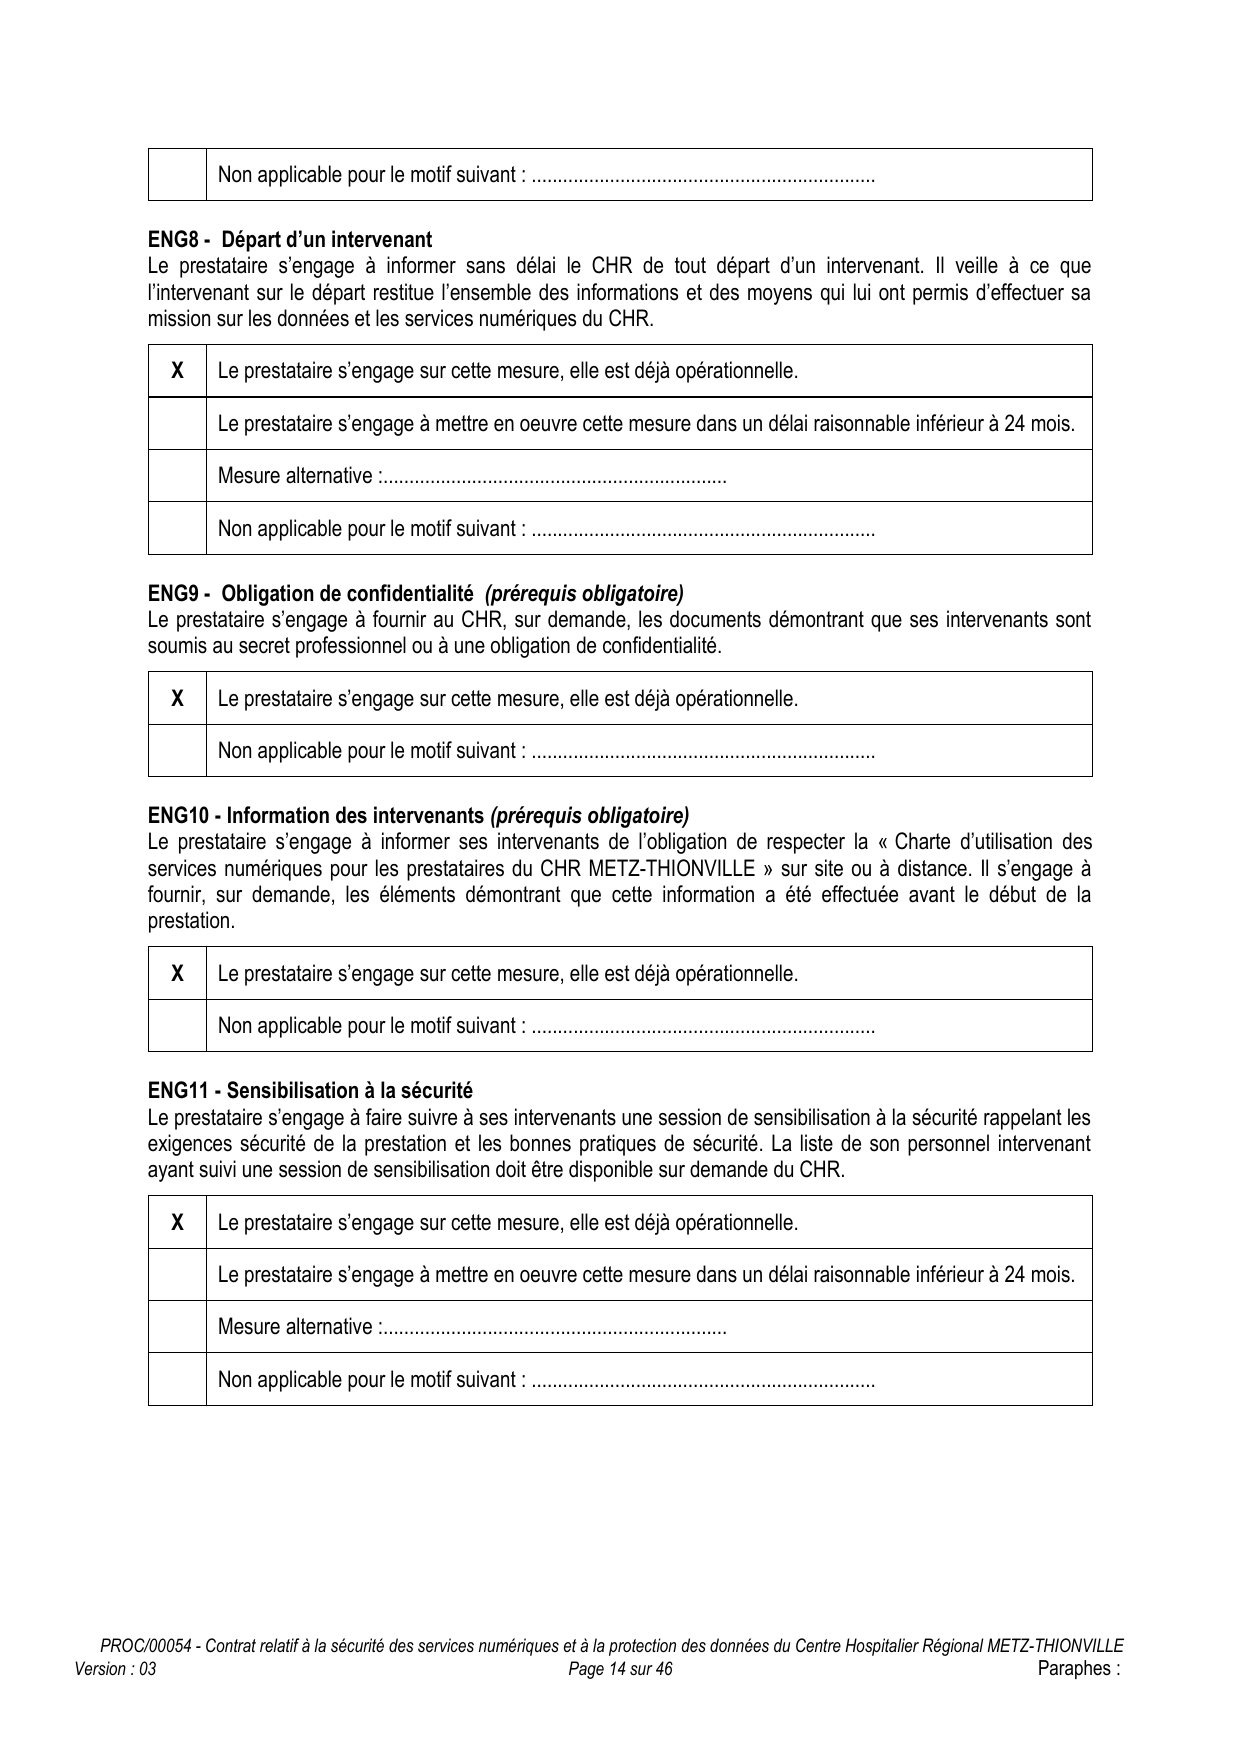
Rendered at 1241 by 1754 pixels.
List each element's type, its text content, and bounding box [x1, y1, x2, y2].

table_cell [149, 149, 206, 200]
table_cell [149, 725, 206, 776]
table_cell Mesure alternative :.................................................................. [207, 1301, 1092, 1352]
table_cell Le prestataire s’engage à mettre en oeuvre cette mesure dans un délai raisonnable inférieur à 24 mois. [207, 398, 1092, 449]
table_header X [149, 345, 206, 396]
table_cell Non applicable pour le motif suivant : .................................................................. [207, 1353, 1092, 1404]
text Le prestataire s’engage à informer ses intervenants de l’obligation de respecter la « Charte d’utilisation des services numériques pour les prestataires du CHR METZ-THIONVILLE » sur site ou à distance. Il s’engage à fournir, sur demande, les éléments démontrant que cette information a été effectuée avant le début de la prestation. [148, 828, 1093, 934]
table_cell Le prestataire s’engage à mettre en oeuvre cette mesure dans un délai raisonnable inférieur à 24 mois. [207, 1249, 1092, 1300]
table_cell [149, 502, 206, 553]
text Le prestataire s’engage à fournir au CHR, sur demande, les documents démontrant que ses intervenants sont soumis au secret professionnel ou à une obligation de confidentialité. [148, 606, 1093, 659]
table_header Le prestataire s’engage sur cette mesure, elle est déjà opérationnelle. [207, 1196, 1092, 1247]
table_cell [149, 1249, 206, 1300]
text Le prestataire s’engage à faire suivre à ses intervenants une session de sensibilisation à la sécurité rappelant les exigences sécurité de la prestation et les bonnes pratiques de sécurité. La liste de son personnel intervenant ayant suivi une session de sensibilisation doit être disponible sur demande du CHR. [148, 1103, 1093, 1182]
subtitle Sensibilisation à la sécurité [148, 1077, 1093, 1103]
subtitle Obligation de confidentialité (prérequis obligatoire) [148, 579, 1093, 606]
table_header X [149, 1196, 206, 1247]
table_cell [149, 450, 206, 501]
table_cell [149, 1000, 206, 1051]
text Le prestataire s’engage à informer sans délai le CHR de tout départ d’un intervenant. Il veille à ce que l’intervenant sur le départ restitue l’ensemble des informations et des moyens qui lui ont permis d’effectuer sa mission sur les données et les services numériques du CHR. [148, 252, 1093, 331]
table_header Le prestataire s’engage sur cette mesure, elle est déjà opérationnelle. [207, 345, 1092, 396]
table_cell Non applicable pour le motif suivant : .................................................................. [207, 1000, 1092, 1051]
table_header Le prestataire s’engage sur cette mesure, elle est déjà opérationnelle. [207, 947, 1092, 999]
table_header X [149, 947, 206, 999]
table_cell [149, 1301, 206, 1352]
table_header Le prestataire s’engage sur cette mesure, elle est déjà opérationnelle. [207, 672, 1092, 723]
table_header X [149, 672, 206, 723]
subtitle Départ d’un intervenant [148, 226, 1093, 252]
table_cell [149, 1353, 206, 1404]
subtitle Information des intervenants (prérequis obligatoire) [148, 802, 1093, 828]
table_cell Non applicable pour le motif suivant : .................................................................. [207, 149, 1092, 200]
table_cell [149, 398, 206, 449]
table_cell Non applicable pour le motif suivant : .................................................................. [207, 502, 1092, 553]
table_cell Non applicable pour le motif suivant : .................................................................. [207, 725, 1092, 776]
table_cell Mesure alternative :.................................................................. [207, 450, 1092, 501]
